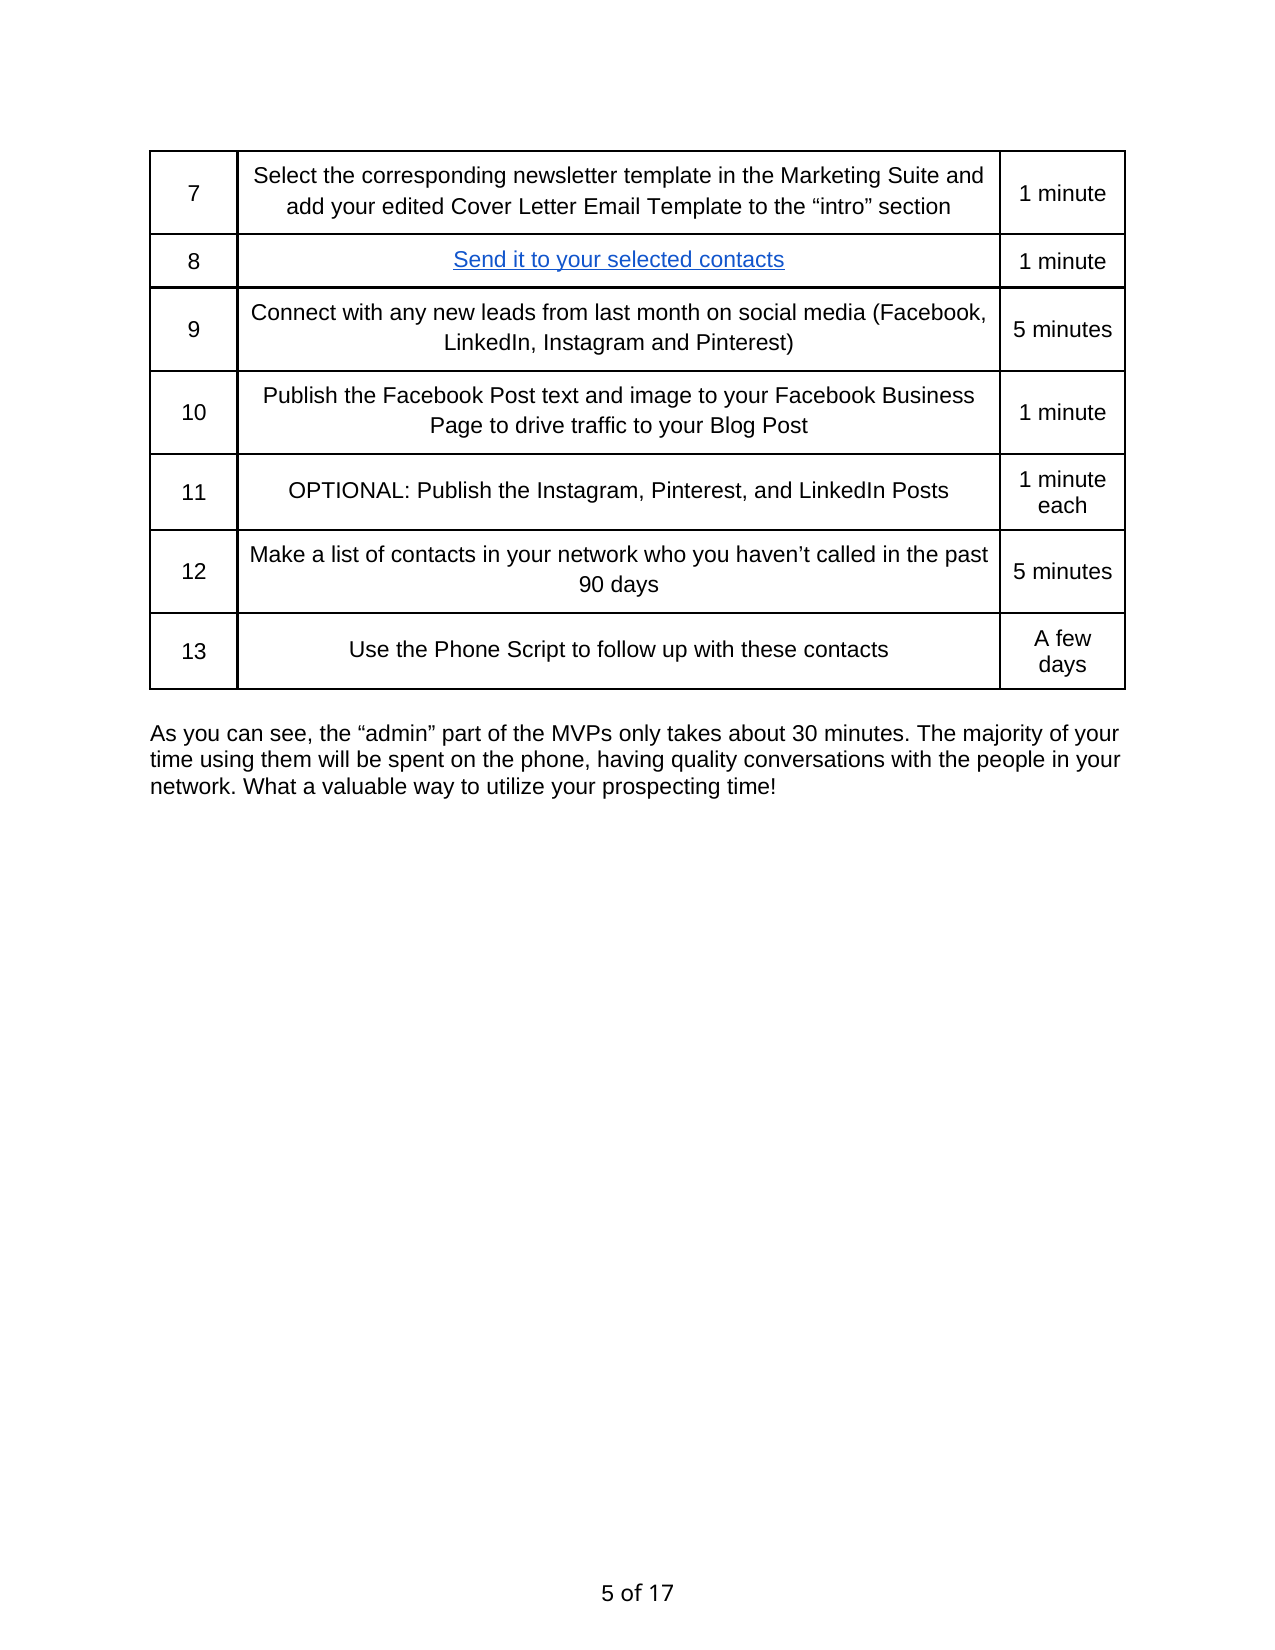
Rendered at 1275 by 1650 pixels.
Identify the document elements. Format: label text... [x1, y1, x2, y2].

table_cell 13 [151, 614, 236, 688]
table_cell A few days [1001, 614, 1124, 688]
table_cell 5 minutes [1001, 531, 1124, 612]
table_cell 8 [151, 235, 236, 286]
table_cell Use the Phone Script to follow up with these contacts [239, 614, 999, 688]
table_cell 9 [151, 289, 236, 370]
table_cell Connect with any new leads from last month on social media (Facebook, LinkedIn, Instagram and Pinterest) [239, 289, 999, 370]
table_cell 12 [151, 531, 236, 612]
table_cell 11 [151, 455, 236, 529]
table_cell 1 minute [1001, 152, 1124, 233]
table_cell OPTIONAL: Publish the Instagram, Pinterest, and LinkedIn Posts [239, 455, 999, 529]
table_cell 5 minutes [1001, 289, 1124, 370]
table_cell Publish the Facebook Post text and image to your Facebook Business Page to drive traffic to your Blog Post [239, 372, 999, 453]
text As you can see, the “admin” part of the MVPs only takes about 30 minutes. The majority of your time using them will be spent on the phone, having quality conversations with the people in your network. What a valuable way to utilize your prospecting time! [150, 720, 1125, 799]
table_cell Select the corresponding newsletter template in the Marketing Suite and add your edited Cover Letter Email Template to the “intro” section [239, 152, 999, 233]
table_cell 1 minute [1001, 235, 1124, 286]
table_cell 1 minute [1001, 372, 1124, 453]
table_cell 10 [151, 372, 236, 453]
table_cell Send it to your selected contacts [239, 235, 999, 286]
table_cell Make a list of contacts in your network who you haven’t called in the past 90 days [239, 531, 999, 612]
table_cell 7 [151, 152, 236, 233]
table_cell 1 minute each [1001, 455, 1124, 529]
